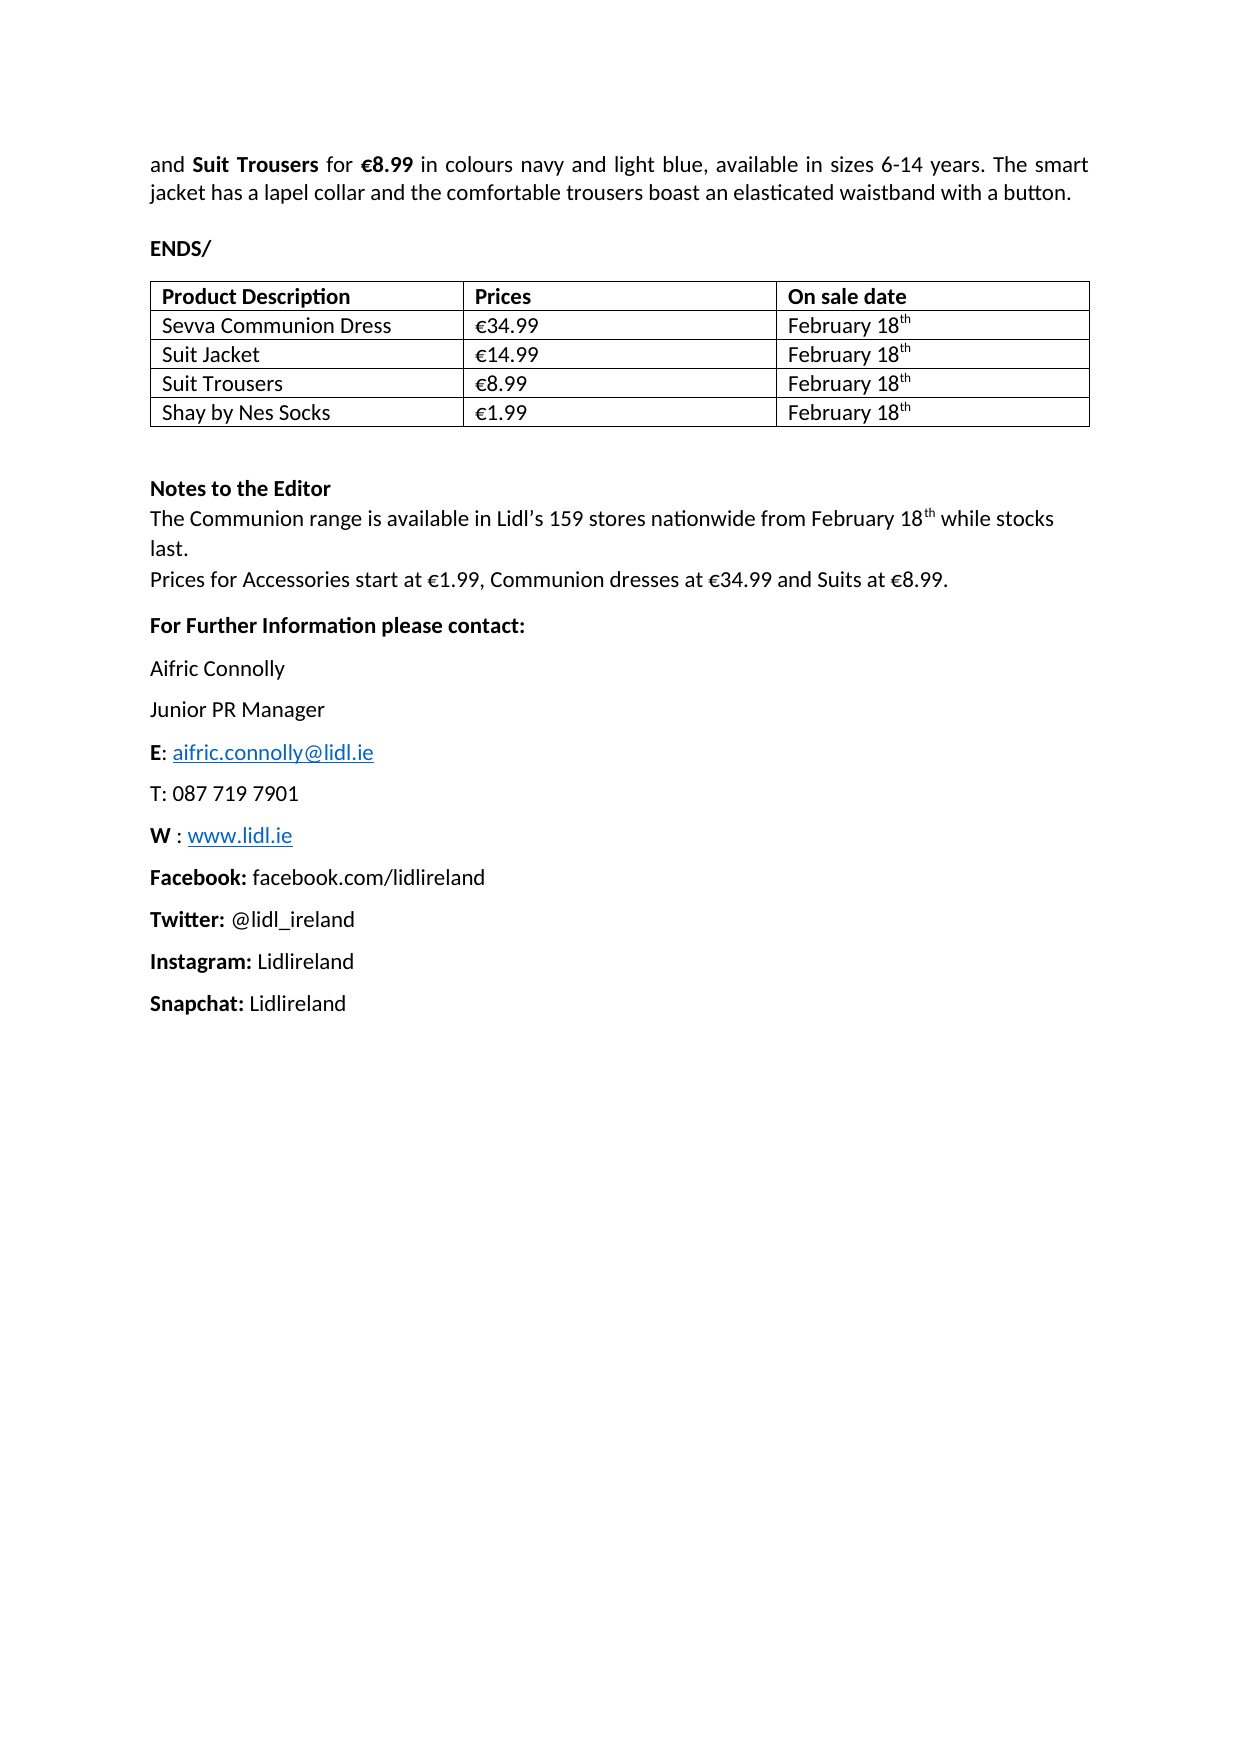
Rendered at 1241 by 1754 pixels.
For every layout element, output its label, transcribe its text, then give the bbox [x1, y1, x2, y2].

text W : www.lidl.ie [150, 822, 1090, 849]
table_header Product Description [151, 282, 463, 310]
table_cell February 18th [777, 340, 1089, 368]
text Facebook: facebook.com/lidlireland [150, 863, 1090, 892]
table_cell Suit Trousers [151, 369, 463, 397]
table_cell February 18th [777, 398, 1089, 426]
table_cell Sevva Communion Dress [151, 311, 463, 339]
text T: 087 719 7901 [150, 779, 1090, 808]
table_cell €14.99 [464, 340, 776, 368]
table_cell €34.99 [464, 311, 776, 339]
table_cell February 18th [777, 311, 1089, 339]
text Notes to the Editor The Communion range is available in Lidl’s 159 stores nationwide from February 18th while stocks last. Prices for Accessories start at €1.99, Communion dresses at €34.99 and Suits at €8.99. [150, 474, 1090, 593]
table_cell €8.99 [464, 369, 776, 397]
text E: aifric.connolly@lidl.ie [150, 738, 1090, 766]
text Instagram: Lidlireland [150, 947, 1090, 976]
text For Further Information please contact: [150, 612, 1090, 640]
table_header On sale date [777, 282, 1089, 310]
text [150, 150, 1090, 206]
text ENDS/ [150, 234, 1090, 262]
text Snapchat: Lidlireland [150, 989, 1090, 1017]
text Junior PR Manager [150, 696, 1090, 724]
table_cell Shay by Nes Socks [151, 398, 463, 426]
table_cell Suit Jacket [151, 340, 463, 368]
text Aifric Connolly [150, 654, 1090, 682]
table_header Prices [464, 282, 776, 310]
text Twitter: @lidl_ireland [150, 906, 1090, 933]
table_cell €1.99 [464, 398, 776, 426]
table_cell February 18th [777, 369, 1089, 397]
